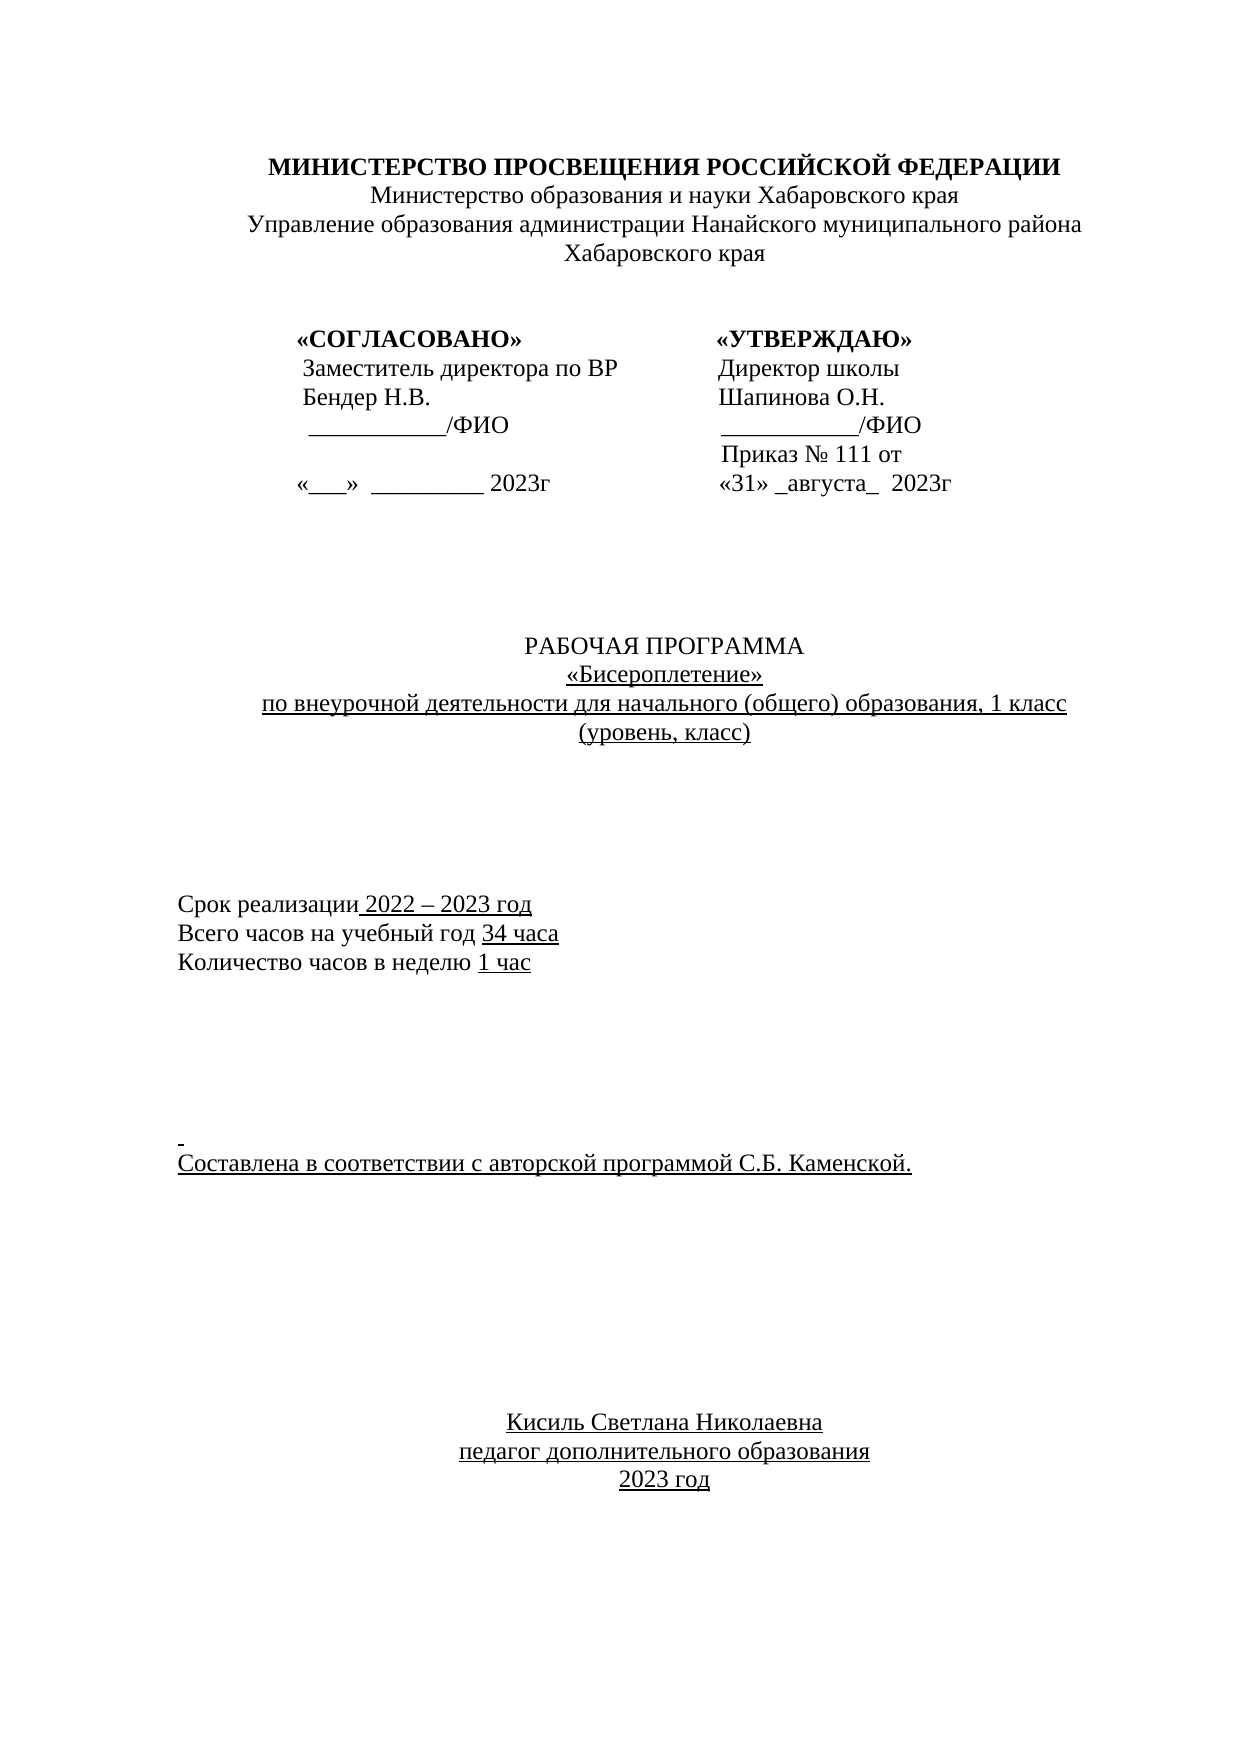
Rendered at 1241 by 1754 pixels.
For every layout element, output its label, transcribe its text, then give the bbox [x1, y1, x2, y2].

text Управление образования администрации Нанайского муниципального района Хабаровского края [177, 209, 1152, 267]
text Приказ № 111 от [177, 439, 1152, 468]
text Бендер Н.В. Шапинова О.Н. [177, 382, 1152, 410]
text Кисиль Светлана Николаевна [177, 1407, 1152, 1436]
text «Бисероплетение» [177, 659, 1152, 688]
text РАБОЧАЯ ПРОГРАММА [177, 631, 1152, 659]
text «___» _________ 2023г «31» _августа_ 2023г [177, 468, 1152, 497]
text Составлена в соответствии с авторской программой С.Б. Каменской. [177, 1148, 1152, 1177]
text Заместитель директора по ВР Директор школы [177, 353, 1152, 382]
text Министерство образования и науки Хабаровского края [177, 180, 1152, 209]
text «СОГЛАСОВАНО» «УТВЕРЖДАЮ» [177, 324, 1152, 353]
text Срок реализации 2022 – 2023 год [177, 889, 1152, 918]
text Количество часов в неделю 1 час [177, 947, 1152, 976]
text МИНИСТЕРСТВО ПРОСВЕЩЕНИЯ РОССИЙСКОЙ ФЕДЕРАЦИИ [177, 152, 1152, 180]
text ___________/ФИО ___________/ФИО [177, 410, 1152, 439]
text по внеурочной деятельности для начального (общего) образования, 1 класс [177, 688, 1152, 717]
text Всего часов на учебный год 34 часа [177, 918, 1152, 947]
text 2023 год [177, 1464, 1152, 1493]
text педагог дополнительного образования [177, 1436, 1152, 1464]
text (уровень, класс) [177, 717, 1152, 746]
